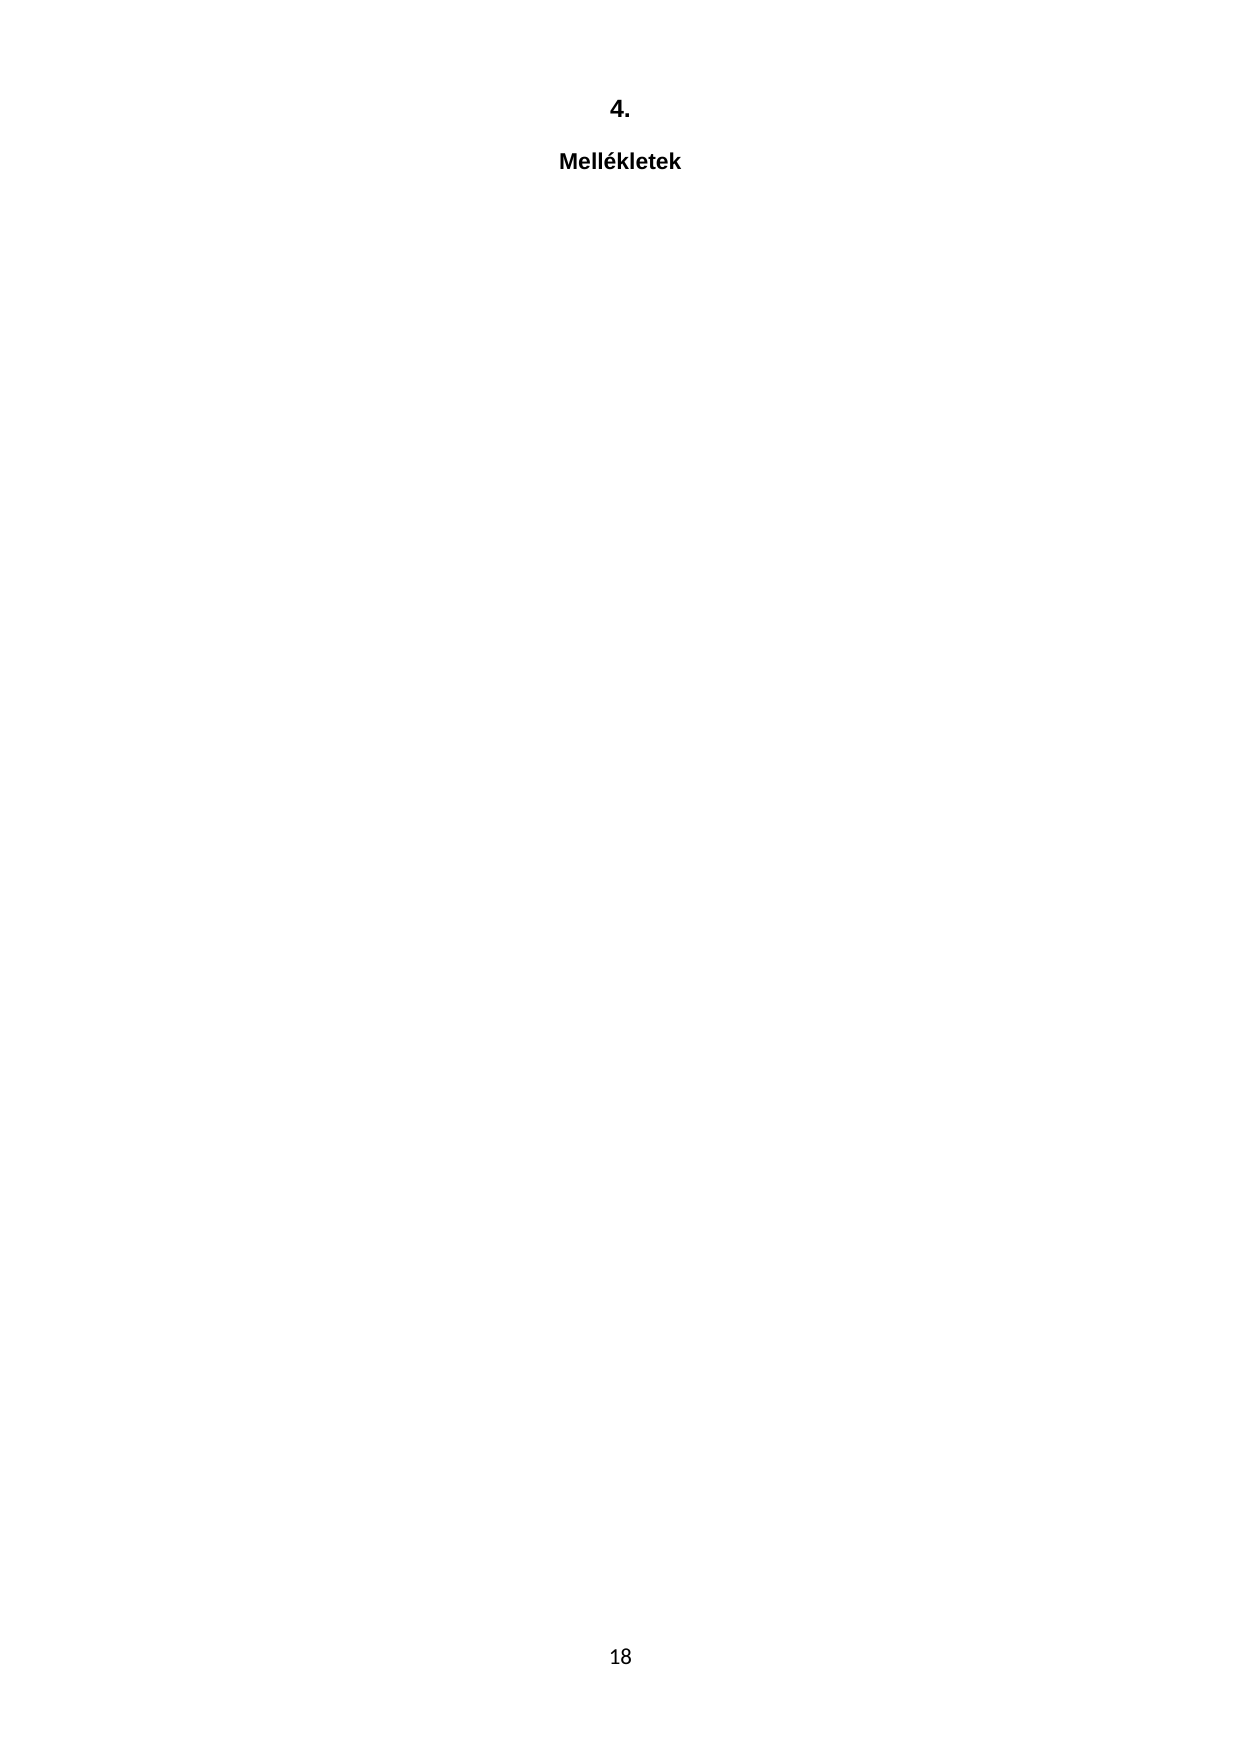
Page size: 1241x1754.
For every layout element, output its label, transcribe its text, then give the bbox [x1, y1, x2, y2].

text Mellékletek [130, 148, 1110, 175]
text 4. [130, 94, 1110, 123]
